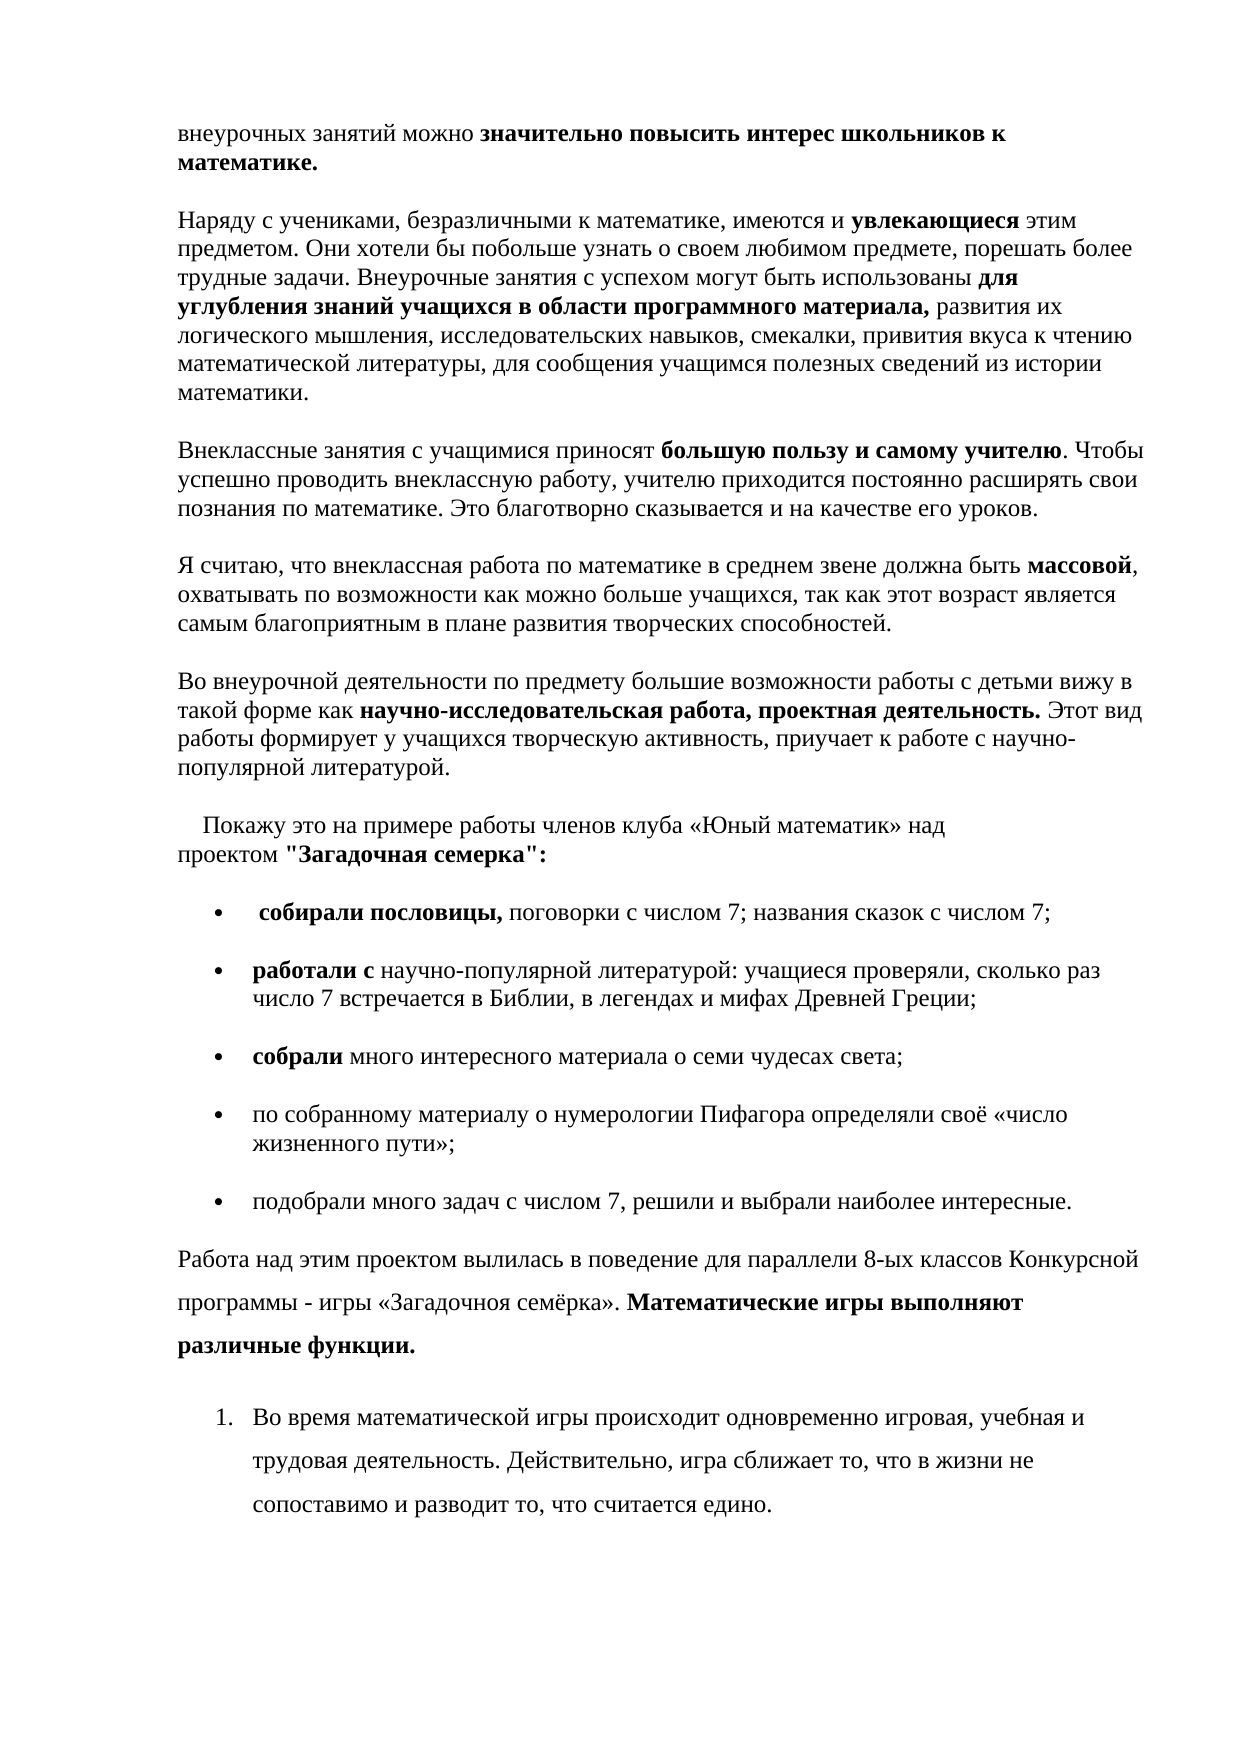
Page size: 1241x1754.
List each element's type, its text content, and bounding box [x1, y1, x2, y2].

text Я считаю, что внеклассная работа по математике в среднем звене должна быть массовой, охватывать по возможности как можно больше учащихся, так как этот возраст является самым благоприятным в плане развития творческих способностей. [177, 551, 1152, 637]
text Наряду с учениками, безразличными к математике, имеются и увлекающиеся этим предметом. Они хотели бы побольше узнать о своем любимом предмете, порешать более трудные задачи. Внеурочные занятия с успехом могут быть использованы для углубления знаний учащихся в области программного материала, развития их логического мышления, исследовательских навыков, смекалки, привития вкуса к чтению математической литературы, для сообщения учащимся полезных сведений из истории математики. [177, 205, 1152, 406]
list работали с научно-популярной литературой: учащиеся проверяли, сколько раз число 7 встречается в Библии, в легендах и мифах Древней Греции; [215, 955, 1152, 1012]
list по собранному материалу о нумерологии Пифагора определяли своё «число жизненного пути»; [215, 1099, 1152, 1157]
list собрали много интересного материала о семи чудесах света; [215, 1041, 1152, 1070]
text Покажу это на примере работы членов клуба «Юный математик» над проектом "Загадочная семерка": [177, 810, 1152, 868]
list подобрали много задач с числом 7, решили и выбрали наиболее интересные. [215, 1186, 1152, 1215]
text Работа над этим проектом вылилась в поведение для параллели 8-ых классов Конкурсной программы - игры «Загадочноя семёрка». Математические игры выполняют различные функции. [177, 1244, 1152, 1359]
text Во внеурочной деятельности по предмету большие возможности работы с детьми вижу в такой форме как научно-исследовательская работа, проектная деятельность. Этот вид работы формирует у учащихся творческую активность, приучает к работе с научно-популярной литературой. [177, 666, 1152, 781]
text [177, 118, 1152, 176]
text Внеклассные занятия с учащимися приносят большую пользу и самому учителю. Чтобы успешно проводить внеклассную работу, учителю приходится постоянно расширять свои познания по математике. Это благотворно сказывается и на качестве его уроков. [177, 435, 1152, 521]
list собирали пословицы, поговорки с числом 7; названия сказок с числом 7; [215, 897, 1152, 926]
list Во время математической игры происходит одновременно игровая, учебная и трудовая деятельность. Действительно, игра сближает то, что в жизни не сопоставимо и разводит то, что считается едино. [215, 1402, 1152, 1517]
